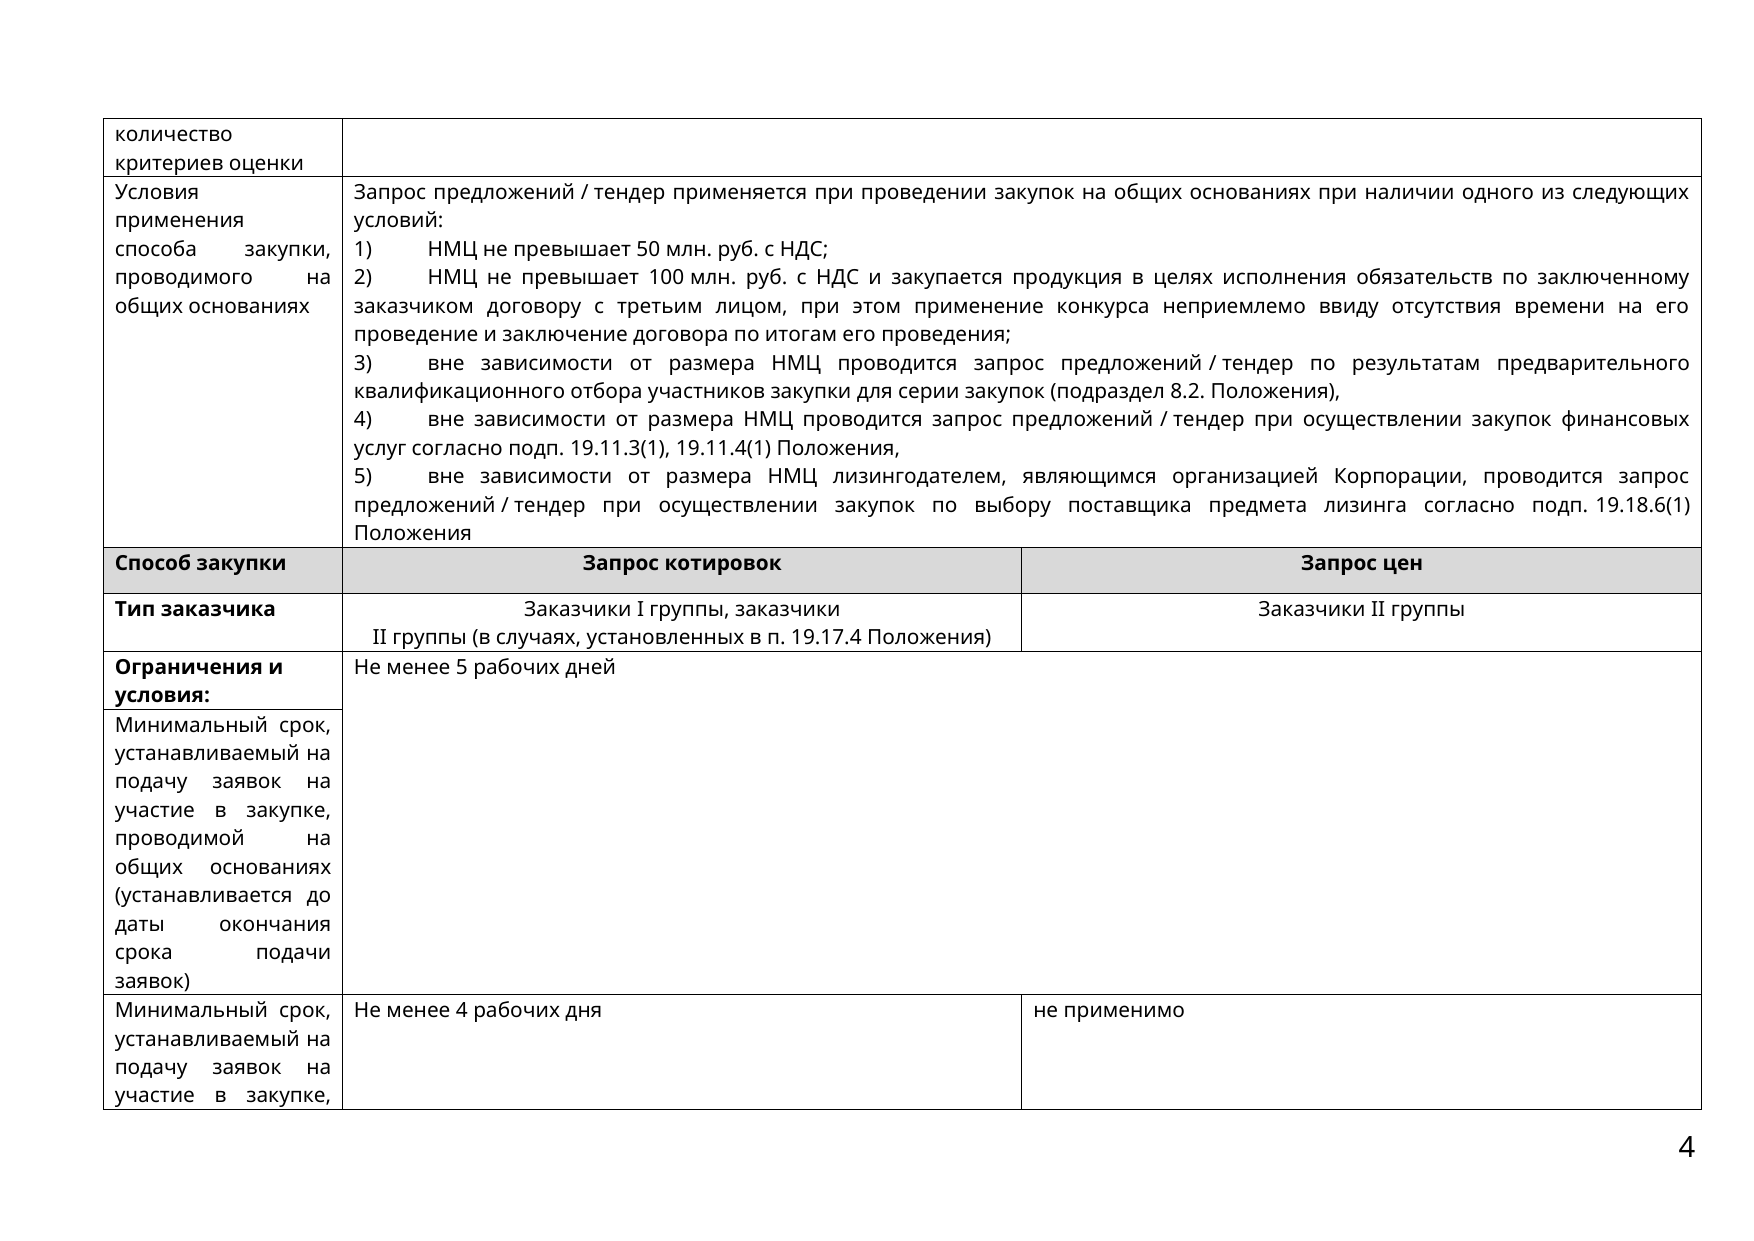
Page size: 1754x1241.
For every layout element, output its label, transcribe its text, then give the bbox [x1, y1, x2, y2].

table_cell Способ закупки [104, 548, 342, 593]
table_cell Ограничения и условия: [104, 652, 342, 709]
table_cell не применимо [1022, 995, 1701, 1109]
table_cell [104, 119, 342, 176]
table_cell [343, 119, 1701, 176]
table_cell Не менее 5 рабочих дней [343, 652, 1701, 994]
table_cell Минимальный срок, устанавливаемый на подачу заявок на участие в закупке, проводимой на общих основаниях (устанавливается до даты окончания срока подачи заявок) [104, 710, 342, 994]
table_cell Заказчики II группы [1022, 594, 1701, 651]
table_cell Тип заказчика [104, 594, 342, 651]
table_cell Заказчики I группы, заказчики II группы (в случаях, установленных в п. 19.17.4 Положения) [343, 594, 1021, 651]
table_cell Условия применения способа закупки, проводимого на общих основаниях [104, 177, 342, 547]
table_cell Запрос предложений / тендер применяется при проведении закупок на общих основаниях при наличии одного из следующих условий: НМЦ не превышает 50 млн. руб. с НДС; НМЦ не превышает 100 млн. руб. с НДС и закупается продукция в целях исполнения обязательств по заключенному заказчиком договору с третьим лицом, при этом применение конкурса неприемлемо ввиду отсутствия времени на его проведение и заключение договора по итогам его проведения; вне зависимости от размера НМЦ проводится запрос предложений / тендер по результатам предварительного квалификационного отбора участников закупки для серии закупок (подраздел 8.2. Положения), вне зависимости от размера НМЦ проводится запрос предложений / тендер при осуществлении закупок финансовых услуг согласно подп. 19.11.3(1), 19.11.4(1) Положения, вне зависимости от размера НМЦ лизингодателем, являющимся организацией Корпорации, проводится запрос предложений / тендер при осуществлении закупок по выбору поставщика предмета лизинга согласно подп. 19.18.6(1) Положения [343, 177, 1701, 547]
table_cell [343, 995, 1021, 1109]
table_cell Запрос котировок [343, 548, 1021, 593]
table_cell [104, 995, 342, 1109]
table_cell Запрос цен [1022, 548, 1701, 593]
